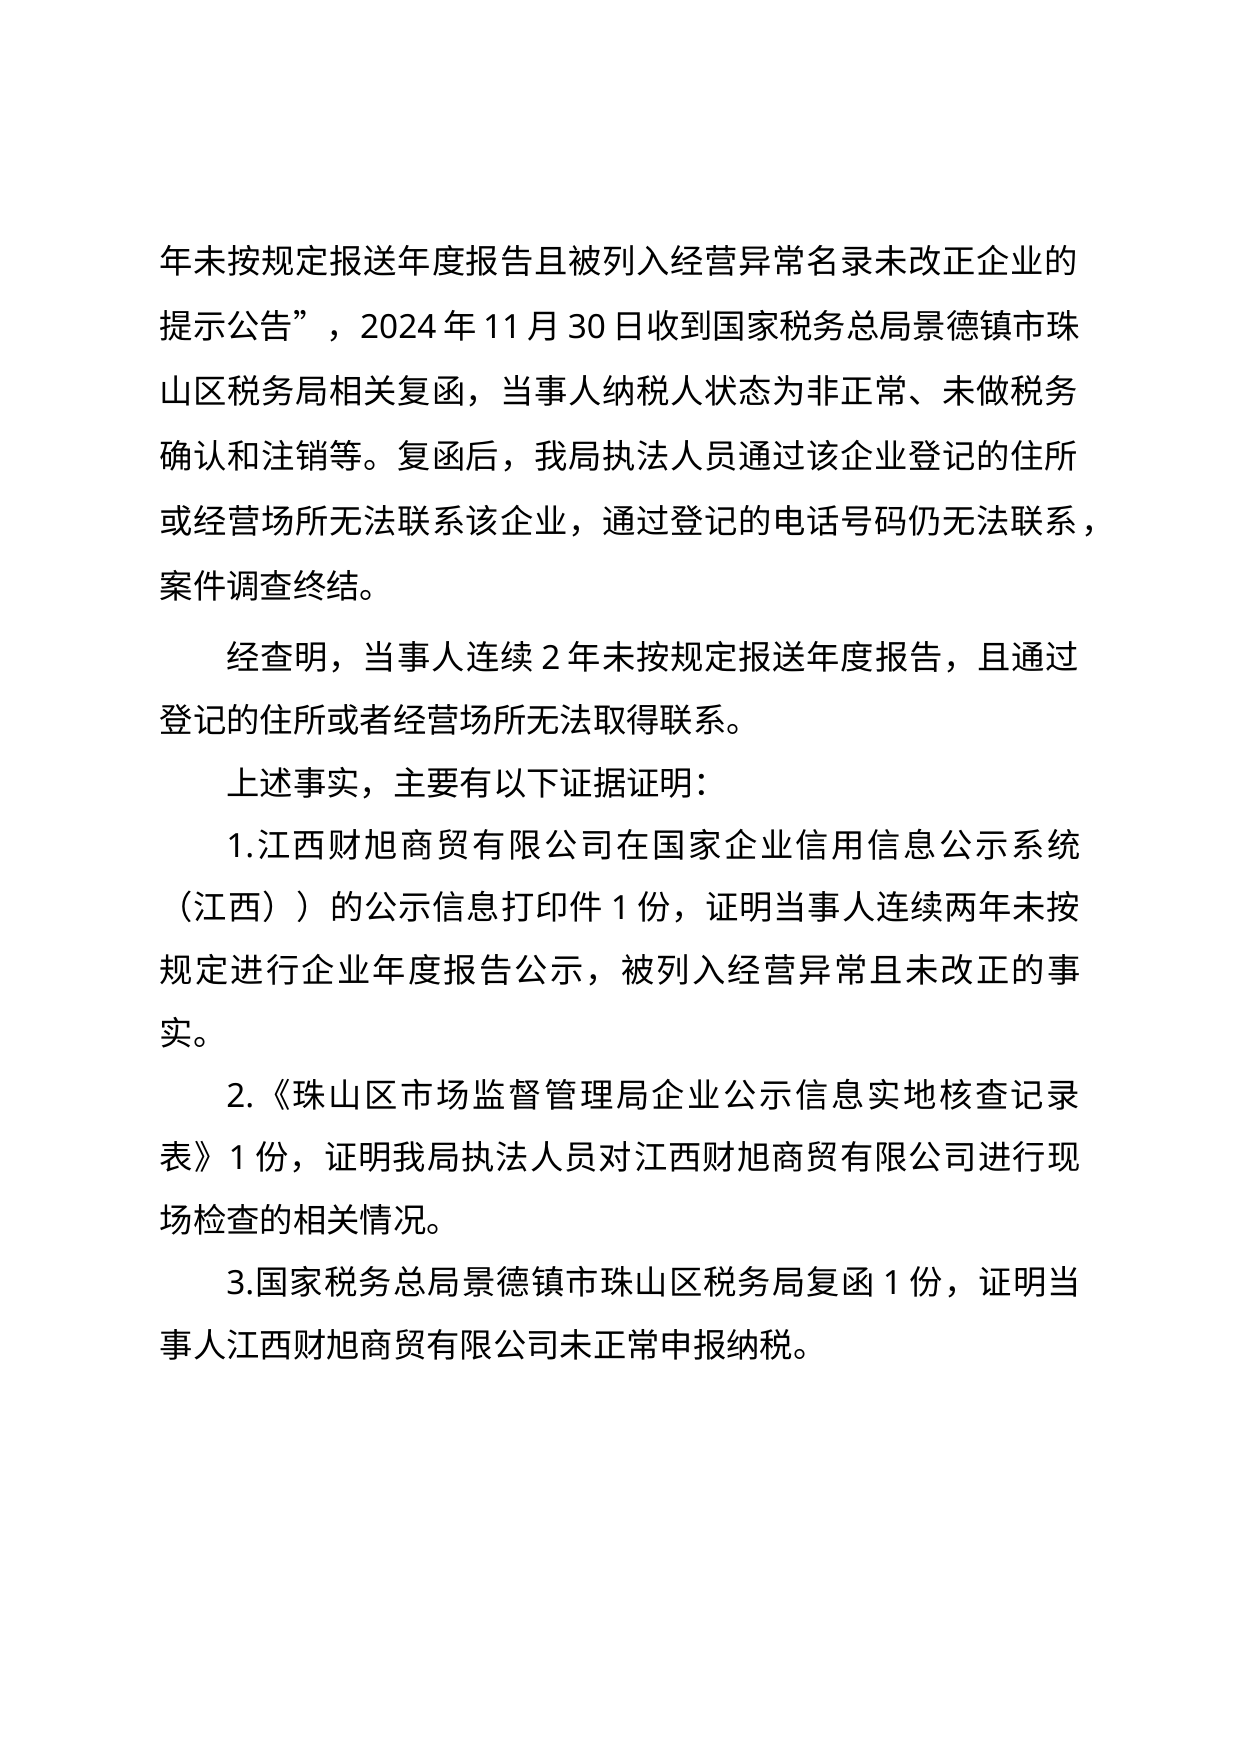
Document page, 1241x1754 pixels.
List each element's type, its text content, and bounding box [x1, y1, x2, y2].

text 经查明，当事人连续2年未按规定报送年度报告，且通过登记的住所或者经营场所无法取得联系。 [159, 617, 1081, 742]
text 2.《珠山区市场监督管理局企业公示信息实地核查记录表》1份，证明我局执法人员对江西财旭商贸有限公司进行现场检查的相关情况。 [159, 1054, 1081, 1242]
text 上述事实，主要有以下证据证明： [159, 742, 1081, 804]
text 1.江西财旭商贸有限公司在国家企业信用信息公示系统（江西））的公示信息打印件1份，证明当事人连续两年未按规定进行企业年度报告公示，被列入经营异常且未改正的事实。 [159, 804, 1081, 1054]
text 3.国家税务总局景德镇市珠山区税务局复函1份，证明当事人江西财旭商贸有限公司未正常申报纳税。 [159, 1242, 1081, 1367]
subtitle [159, 227, 1081, 617]
